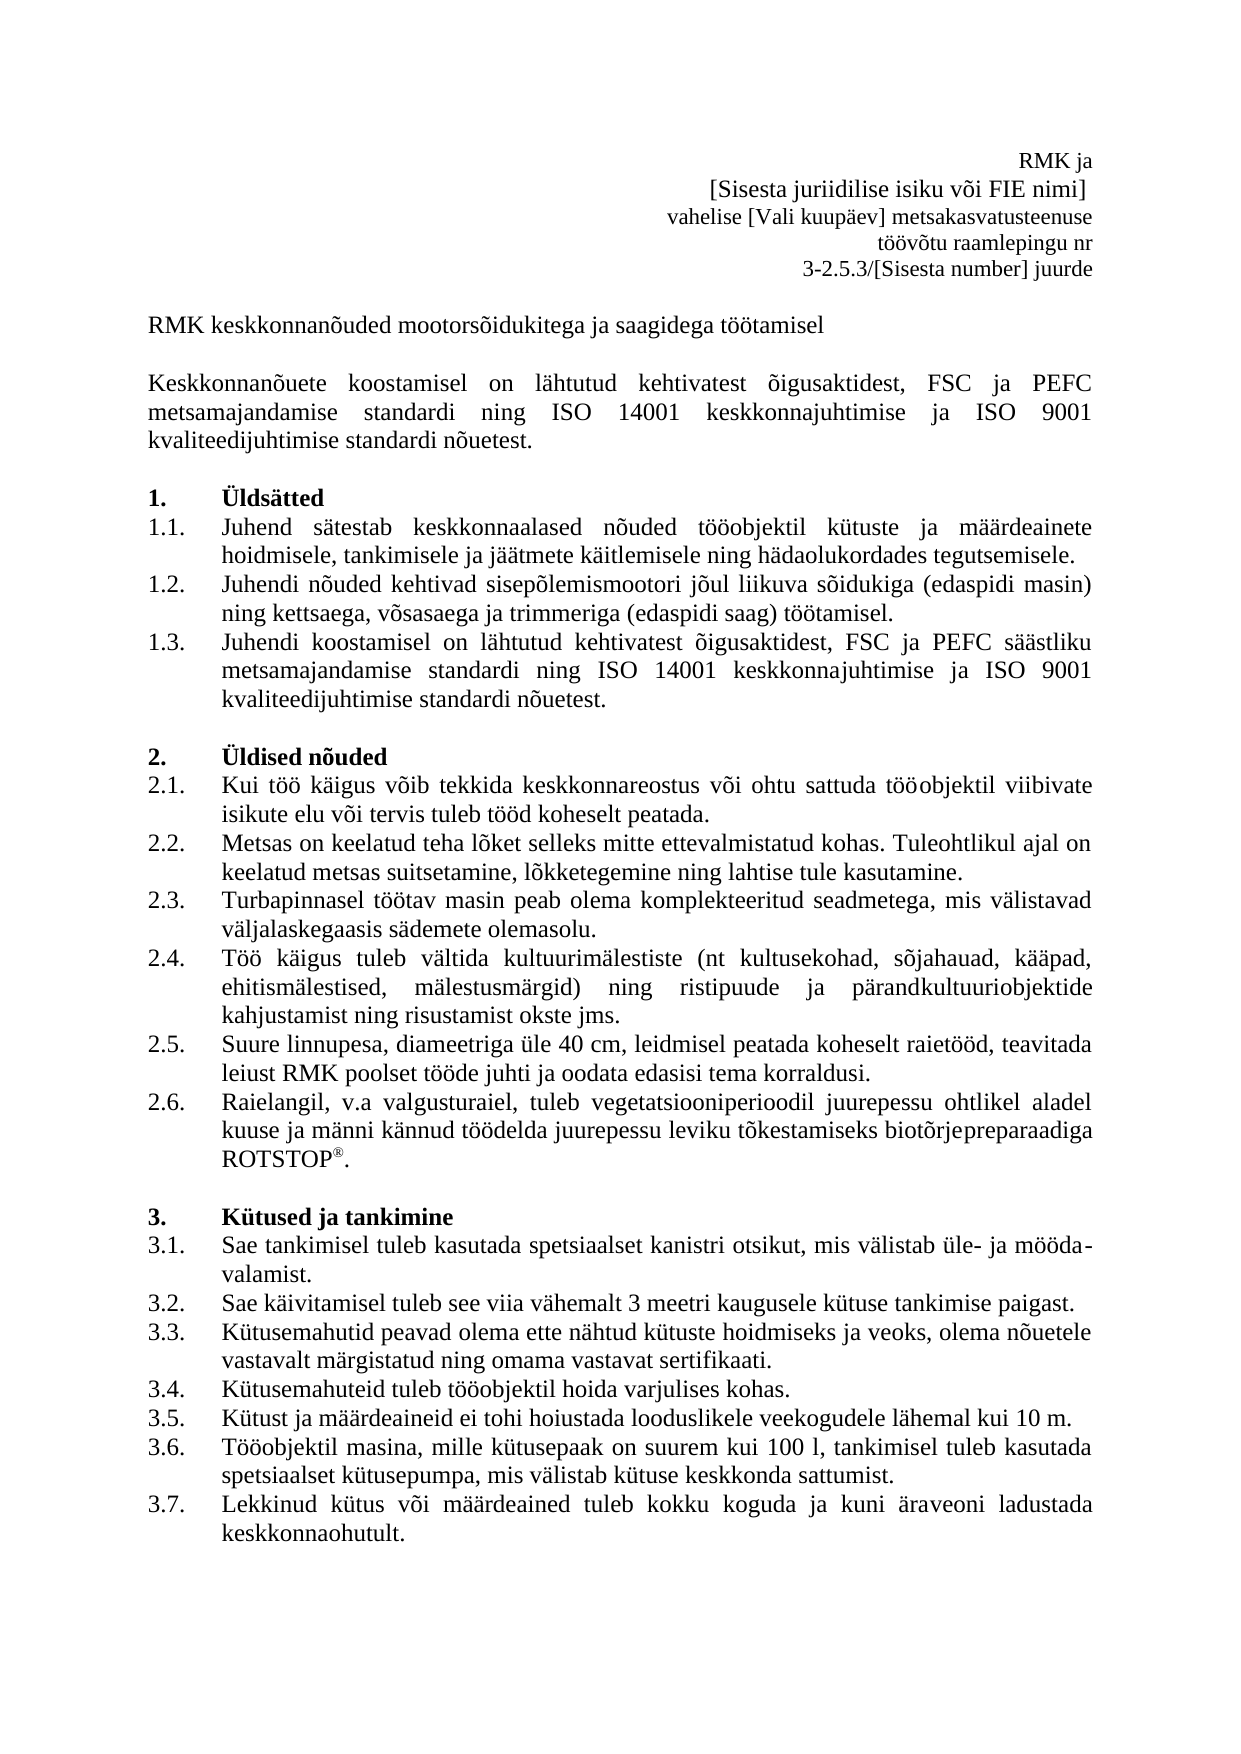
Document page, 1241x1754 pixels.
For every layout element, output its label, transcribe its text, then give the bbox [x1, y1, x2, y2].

list Kütused ja tankimine [148, 1202, 1093, 1231]
text Keskkonnanõuete koostamisel on lähtutud kehtivatest õigusaktidest, FSC ja PEFC metsamajandamise standardi ning ISO 14001 keskkonnajuhtimise ja ISO 9001 kvaliteedijuhtimise standardi nõuetest. [148, 368, 1093, 454]
text RMK keskkonnanõuded mootorsõidukitega ja saagidega töötamisel [148, 311, 1093, 339]
list Kui töö käigus võib tekkida keskkonnareostus või ohtu sattuda tööobjektil viibivate isikute elu või tervis tuleb tööd koheselt peatada. [148, 771, 1093, 828]
list Juhend sätestab keskkonnaalased nõuded tööobjektil kütuste ja määrdeainete hoidmisele, tankimisele ja jäätmete käitlemisele ning hädaolukordades tegutsemisele. [148, 512, 1093, 569]
list Kütust ja määrdeaineid ei tohi hoiustada looduslikele veekogudele lähemal kui 10 m. [148, 1403, 1093, 1432]
list Suure linnupesa, diameetriga üle 40 cm, leidmisel peatada koheselt raietööd, teavitada leiust RMK poolset tööde juhti ja oodata edasisi tema korraldusi. [148, 1029, 1093, 1087]
list Tööobjektil masina, mille kütusepaak on suurem kui 100 l, tankimisel tuleb kasutada spetsiaalset kütusepumpa, mis välistab kütuse keskkonda sattumist. [148, 1432, 1093, 1489]
list Töö käigus tuleb vältida kultuurimälestiste (nt kultusekohad, sõjahauad, kääpad, ehitismälestised, mälestusmärgid) ning ristipuude ja pärandkultuuriobjektide kahjustamist ning risustamist okste jms. [148, 943, 1093, 1029]
list Kütusemahuteid tuleb tööobjektil hoida varjulises kohas. [148, 1374, 1093, 1403]
list Üldsätted [148, 483, 1093, 512]
list Üldised nõuded [148, 742, 1093, 771]
list Turbapinnasel töötav masin peab olema komplekteeritud seadmetega, mis välistavad väljalaskegaasis sädemete olemasolu. [148, 886, 1093, 943]
list Raielangil, v.a valgusturaiel, tuleb vegetatsiooniperioodil juurepessu ohtlikel aladel kuuse ja männi kännud töödelda juurepessu leviku tõkestamiseks biotõrjepreparaadiga ROTSTOP®. [148, 1087, 1093, 1173]
list Sae käivitamisel tuleb see viia vähemalt 3 meetri kaugusele kütuse tankimise paigast. [148, 1288, 1093, 1317]
list Metsas on keelatud teha lõket selleks mitte ettevalmistatud kohas. Tuleohtlikul ajal on keelatud metsas suitsetamine, lõkketegemine ning lahtise tule kasutamine. [148, 828, 1093, 886]
list Juhendi nõuded kehtivad sisepõlemismootori jõul liikuva sõidukiga (edaspidi masin) ning kettsaega, võsasaega ja trimmeriga (edaspidi saag) töötamisel. [148, 569, 1093, 627]
text RMK ja [664, 148, 1093, 174]
list Lekkinud kütus või määrdeained tuleb kokku koguda ja kuni äraveoni ladustada keskkonnaohutult. [148, 1489, 1093, 1547]
text 3-2.5.3/ juurde [664, 255, 1093, 282]
list Juhendi koostamisel on lähtutud kehtivatest õigusaktidest, FSC ja PEFC säästliku metsamajandamise standardi ning ISO 14001 keskkonnajuhtimise ja ISO 9001 kvaliteedijuhtimise standardi nõuetest. [148, 627, 1093, 713]
list Kütusemahutid peavad olema ette nähtud kütuste hoidmiseks ja veoks, olema nõuetele vastavalt märgistatud ning omama vastavat sertifikaati. [148, 1317, 1093, 1374]
list Sae tankimisel tuleb kasutada spetsiaalset kanistri otsikut, mis välistab üle- ja möödavalamist. [148, 1231, 1093, 1288]
text vahelise metsakasvatusteenuse töövõtu raamlepingu nr [664, 174, 1093, 255]
